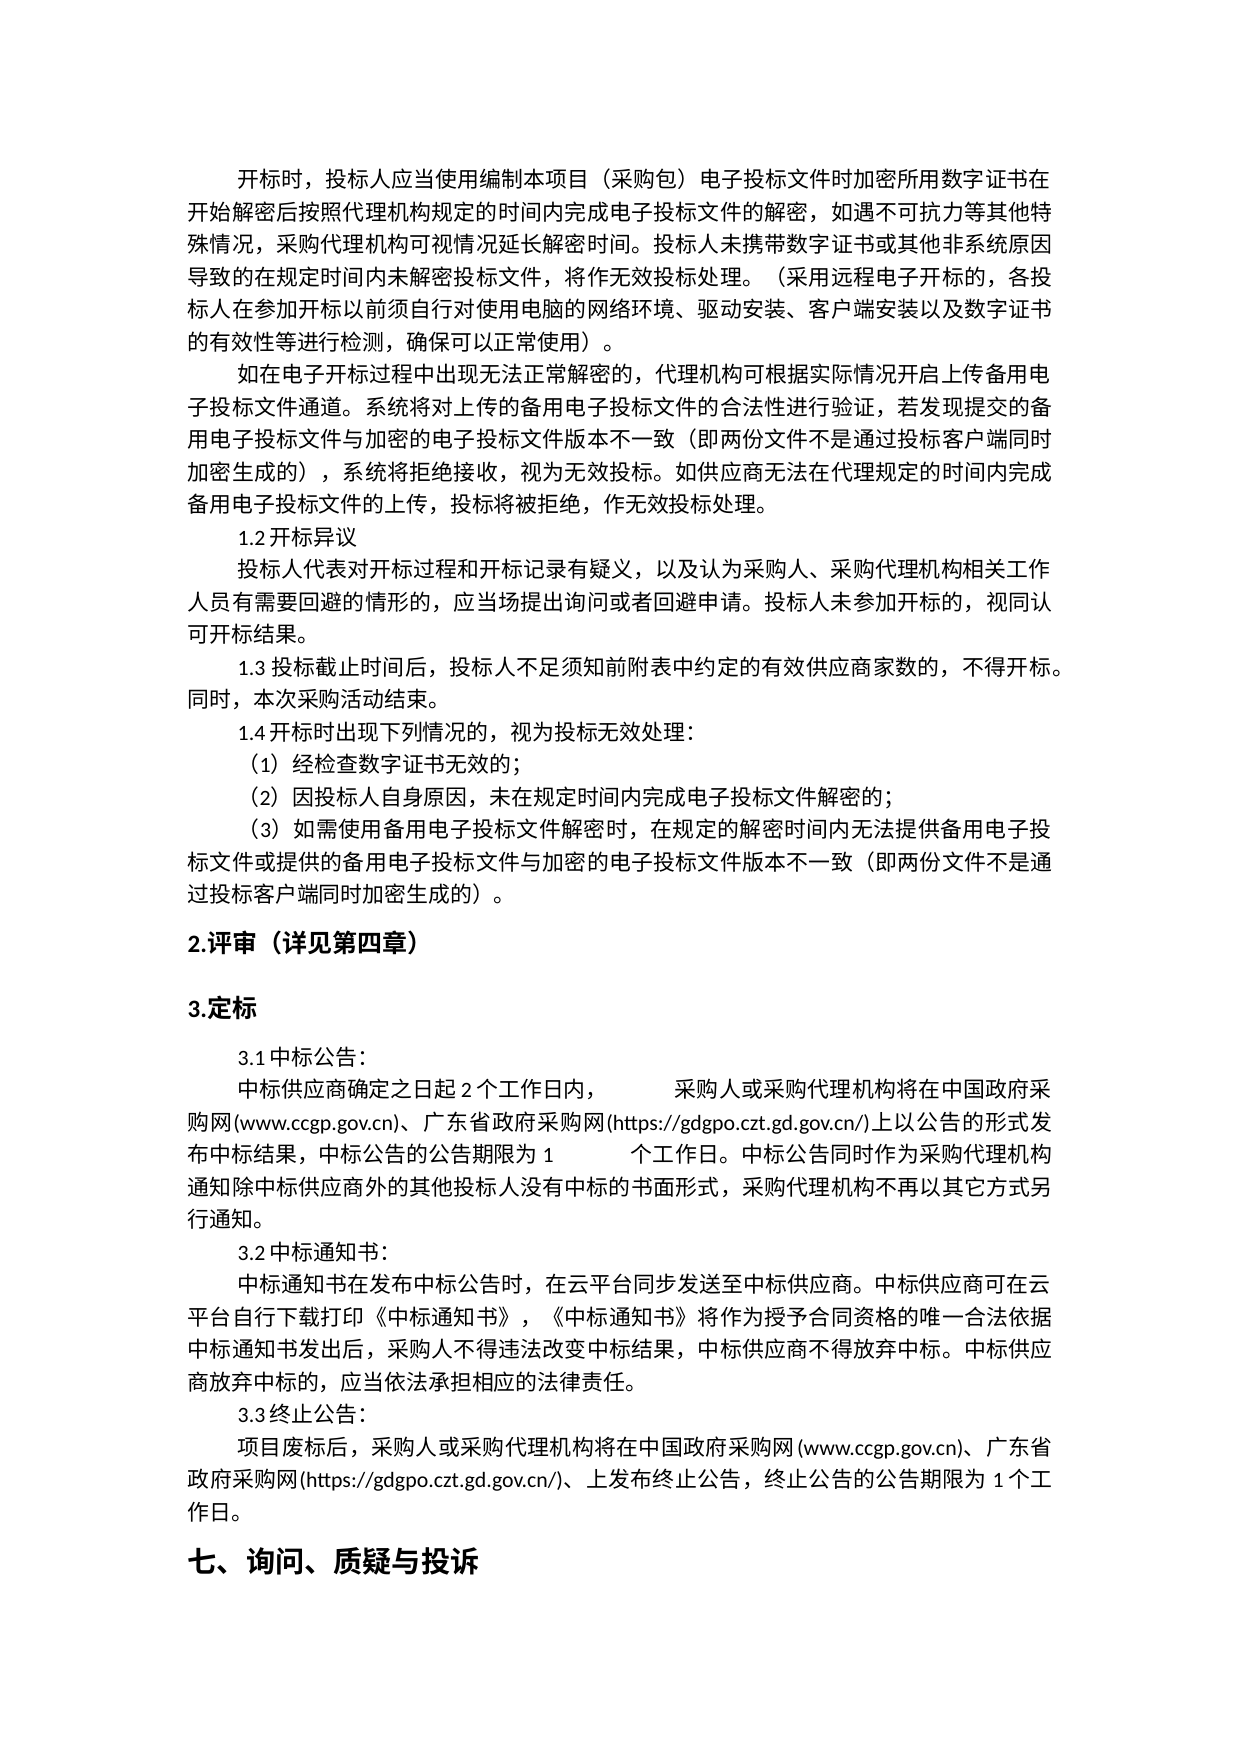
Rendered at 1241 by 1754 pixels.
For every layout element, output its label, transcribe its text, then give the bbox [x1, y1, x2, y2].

text 2.评审（详见第四章） [187, 909, 1053, 974]
text 七、询问、质疑与投诉 [187, 1527, 1053, 1592]
text （2）因投标人自身原因，未在规定时间内完成电子投标文件解密的； [187, 779, 1053, 812]
text 中标供应商确定之日起2个工作日内， 采购人或采购代理机构将在中国政府采购网(www.ccgp.gov.cn)、广东省政府采购网(https://gdgpo.czt.gd.gov.cn/)上以公告的形式发布中标结果，中标公告的公告期限为 1 个工作日。中标公告同时作为采购代理机构通知除中标供应商外的其他投标人没有中标的书面形式，采购代理机构不再以其它方式另行通知。 [187, 1072, 1053, 1234]
text 1.2开标异议 [187, 519, 1053, 552]
text 3.定标 [187, 974, 1053, 1039]
text 1.4开标时出现下列情况的，视为投标无效处理： [187, 714, 1053, 747]
text 投标人代表对开标过程和开标记录有疑义，以及认为采购人、采购代理机构相关工作人员有需要回避的情形的，应当场提出询问或者回避申请。投标人未参加开标的，视同认可开标结果。 [187, 552, 1053, 649]
text 3.3终止公告： [187, 1397, 1053, 1429]
text 中标通知书在发布中标公告时，在云平台同步发送至中标供应商。中标供应商可在云平台自行下载打印《中标通知书》，《中标通知书》将作为授予合同资格的唯一合法依据。中标通知书发出后，采购人不得违法改变中标结果，中标供应商不得放弃中标。中标供应商放弃中标的，应当依法承担相应的法律责任。 [187, 1267, 1053, 1397]
text 3.1中标公告： [187, 1039, 1053, 1072]
text 开标时，投标人应当使用编制本项目（采购包）电子投标文件时加密所用数字证书在开始解密后按照代理机构规定的时间内完成电子投标文件的解密，如遇不可抗力等其他特殊情况，采购代理机构可视情况延长解密时间。投标人未携带数字证书或其他非系统原因导致的在规定时间内未解密投标文件，将作无效投标处理。（采用远程电子开标的，各投标人在参加开标以前须自行对使用电脑的网络环境、驱动安装、客户端安装以及数字证书的有效性等进行检测，确保可以正常使用）。 [187, 162, 1053, 357]
text （1）经检查数字证书无效的； [187, 747, 1053, 779]
text 如在电子开标过程中出现无法正常解密的，代理机构可根据实际情况开启上传备用电子投标文件通道。系统将对上传的备用电子投标文件的合法性进行验证，若发现提交的备用电子投标文件与加密的电子投标文件版本不一致（即两份文件不是通过投标客户端同时加密生成的），系统将拒绝接收，视为无效投标。如供应商无法在代理规定的时间内完成备用电子投标文件的上传，投标将被拒绝，作无效投标处理。 [187, 357, 1053, 519]
text 项目废标后，采购人或采购代理机构将在中国政府采购网(www.ccgp.gov.cn)、广东省政府采购网(https://gdgpo.czt.gd.gov.cn/)、上发布终止公告，终止公告的公告期限为1个工作日。 [187, 1429, 1053, 1527]
text （3）如需使用备用电子投标文件解密时，在规定的解密时间内无法提供备用电子投标文件或提供的备用电子投标文件与加密的电子投标文件版本不一致（即两份文件不是通过投标客户端同时加密生成的）。 [187, 812, 1053, 909]
text 1.3 投标截止时间后，投标人不足须知前附表中约定的有效供应商家数的，不得开标。同时，本次采购活动结束。 [187, 649, 1053, 714]
text 3.2中标通知书： [187, 1234, 1053, 1267]
